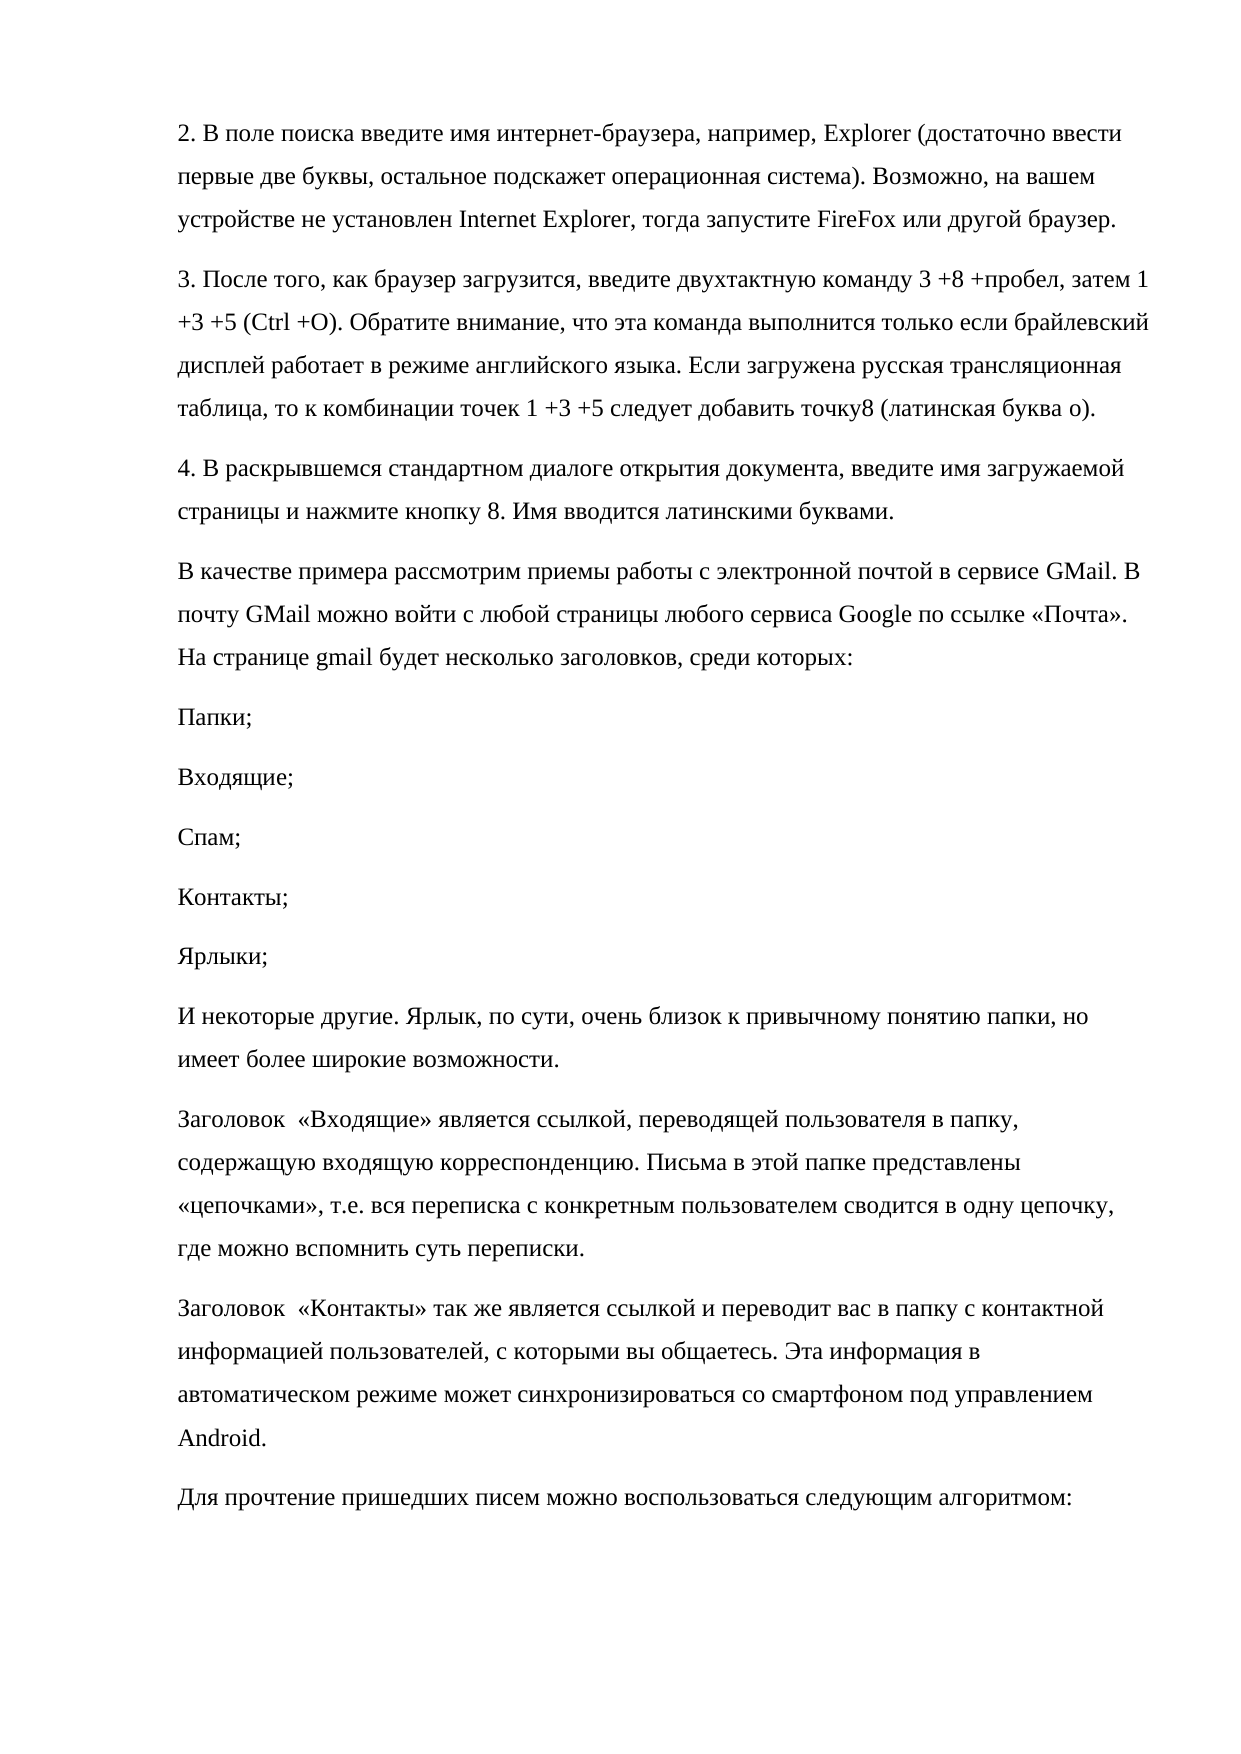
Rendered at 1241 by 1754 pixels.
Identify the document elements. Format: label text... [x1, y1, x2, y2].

text Для прочтение пришедших писем можно воспользоваться следующим алгоритмом: [177, 1482, 1152, 1511]
text Спам; [177, 822, 1152, 851]
text 2. В поле поиска введите имя интернет-браузера, например, Explorer (достаточно ввести первые две буквы, остальное подскажет операционная система). Возможно, на вашем устройстве не установлен Internet Explorer, тогда запустите FireFox или другой браузер. [177, 118, 1152, 233]
text 4. В раскрывшемся стандартном диалоге открытия документа, введите имя загружаемой страницы и нажмите кнопку 8. Имя вводится латинскими буквами. [177, 453, 1152, 525]
text Ярлыки; [177, 941, 1152, 970]
text Заголовок «Входящие» является ссылкой, переводящей пользователя в папку, содержащую входящую корреспонденцию. Письма в этой папке представлены «цепочками», т.е. вся переписка с конкретным пользователем сводится в одну цепочку, где можно вспомнить суть переписки. [177, 1104, 1152, 1262]
text И некоторые другие. Ярлык, по сути, очень близок к привычному понятию папки, но имеет более широкие возможности. [177, 1001, 1152, 1073]
text Входящие; [177, 762, 1152, 791]
text В качестве примера рассмотрим приемы работы с электронной почтой в сервисе GMail. В почту GMail можно войти с любой страницы любого сервиса Google по ссылке «Почта». На странице gmail будет несколько заголовков, среди которых: [177, 556, 1152, 671]
text Контакты; [177, 882, 1152, 910]
text Заголовок «Контакты» так же является ссылкой и переводит вас в папку с контактной информацией пользователей, с которыми вы общаетесь. Эта информация в автоматическом режиме может синхронизироваться со смартфоном под управлением Android. [177, 1293, 1152, 1451]
text Папки; [177, 702, 1152, 731]
text 3. После того, как браузер загрузится, введите двухтактную команду 3 +8 +пробел, затем 1 +3 +5 (Ctrl +O). Обратите внимание, что эта команда выполнится только если брайлевский дисплей работает в режиме английского языка. Если загружена русская трансляционная таблица, то к комбинации точек 1 +3 +5 следует добавить точку8 (латинская буква o). [177, 264, 1152, 422]
